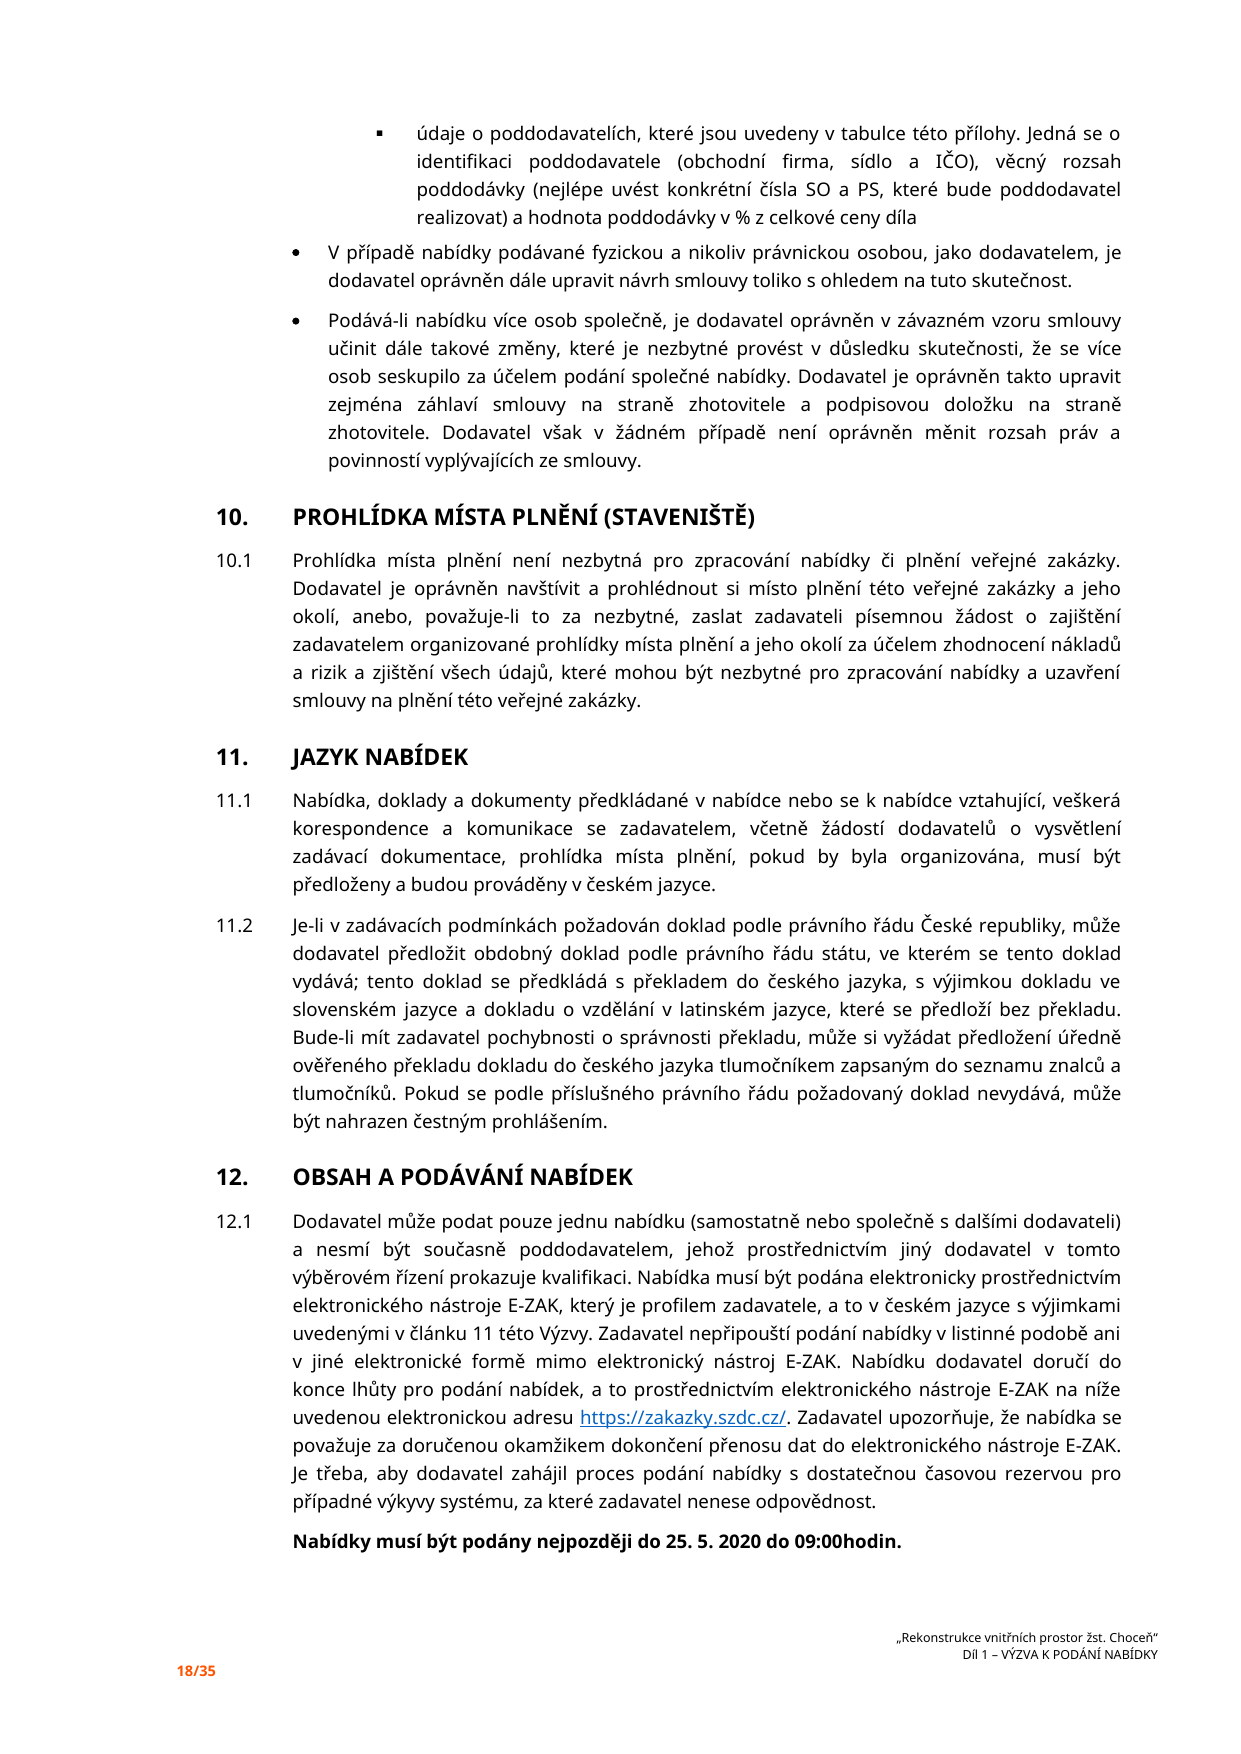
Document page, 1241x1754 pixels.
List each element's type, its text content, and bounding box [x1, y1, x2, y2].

text PROHLÍDKA MÍSTA PLNĚNÍ (STAVENIŠTĚ) [216, 501, 1122, 532]
text Nabídky musí být podány nejpozději do 25. 5. 2020 do 09:00hodin. [292, 1529, 1122, 1554]
text Prohlídka místa plnění není nezbytná pro zpracování nabídky či plnění veřejné zakázky. Dodavatel je oprávněn navštívit a prohlédnout si místo plnění této veřejné zakázky a jeho okolí, anebo, považuje-li to za nezbytné, zaslat zadavateli písemnou žádost o zajištění zadavatelem organizované prohlídky místa plnění a jeho okolí za účelem zhodnocení nákladů a rizik a zjištění všech údajů, které mohou být nezbytné pro zpracování nabídky a uzavření smlouvy na plnění této veřejné zakázky. [216, 547, 1122, 713]
text OBSAH A PODÁVÁNÍ NABÍDEK [216, 1161, 1122, 1192]
text Podává-li nabídku více osob společně, je dodavatel oprávněn v závazném vzoru smlouvy učinit dále takové změny, které je nezbytné provést v důsledku skutečnosti, že se více osob seskupilo za účelem podání společné nabídky. Dodavatel je oprávněn takto upravit zejména záhlaví smlouvy na straně zhotovitele a podpisovou doložku na straně zhotovitele. Dodavatel však v žádném případě není oprávněn měnit rozsah práv a povinností vyplývajících ze smlouvy. [292, 307, 1122, 473]
text Nabídka, doklady a dokumenty předkládané v nabídce nebo se k nabídce vztahující, veškerá korespondence a komunikace se zadavatelem, včetně žádostí dodavatelů o vysvětlení zadávací dokumentace, prohlídka místa plnění, pokud by byla organizována, musí být předloženy a budou prováděny v českém jazyce. [216, 787, 1122, 897]
text JAZYK NABÍDEK [216, 741, 1122, 772]
text Je-li v zadávacích podmínkách požadován doklad podle právního řádu České republiky, může dodavatel předložit obdobný doklad podle právního řádu státu, ve kterém se tento doklad vydává; tento doklad se předkládá s překladem do českého jazyka, s výjimkou dokladu ve slovenském jazyce a dokladu o vzdělání v latinském jazyce, které se předloží bez překladu. Bude-li mít zadavatel pochybnosti o správnosti překladu, může si vyžádat předložení úředně ověřeného překladu dokladu do českého jazyka tlumočníkem zapsaným do seznamu znalců a tlumočníků. Pokud se podle příslušného právního řádu požadovaný doklad nevydává, může být nahrazen čestným prohlášením. [216, 912, 1122, 1134]
text údaje o poddodavatelích, které jsou uvedeny v tabulce této přílohy. Jedná se o identifikaci poddodavatele (obchodní firma, sídlo a IČO), věcný rozsah poddodávky (nejlépe uvést konkrétní čísla SO a PS, které bude poddodavatel realizovat) a hodnota poddodávky v % z celkové ceny díla [375, 121, 1122, 230]
text V případě nabídky podávané fyzickou a nikoliv právnickou osobou, jako dodavatelem, je dodavatel oprávněn dále upravit návrh smlouvy toliko s ohledem na tuto skutečnost. [292, 239, 1122, 292]
text Dodavatel může podat pouze jednu nabídku (samostatně nebo společně s dalšími dodavateli) a nesmí být současně poddodavatelem, jehož prostřednictvím jiný dodavatel v tomto výběrovém řízení prokazuje kvalifikaci. Nabídka musí být podána elektronicky prostřednictvím elektronického nástroje E-ZAK, který je profilem zadavatele, a to v českém jazyce s výjimkami uvedenými v článku 11 této Výzvy. Zadavatel nepřipouští podání nabídky v listinné podobě ani v jiné elektronické formě mimo elektronický nástroj E-ZAK. Nabídku dodavatel doručí do konce lhůty pro podání nabídek, a to prostřednictvím elektronického nástroje E-ZAK na níže uvedenou elektronickou adresu https://zakazky.szdc.cz/. Zadavatel upozorňuje, že nabídka se považuje za doručenou okamžikem dokončení přenosu dat do elektronického nástroje E-ZAK. Je třeba, aby dodavatel zahájil proces podání nabídky s dostatečnou časovou rezervou pro případné výkyvy systému, za které zadavatel nenese odpovědnost. [216, 1208, 1122, 1514]
